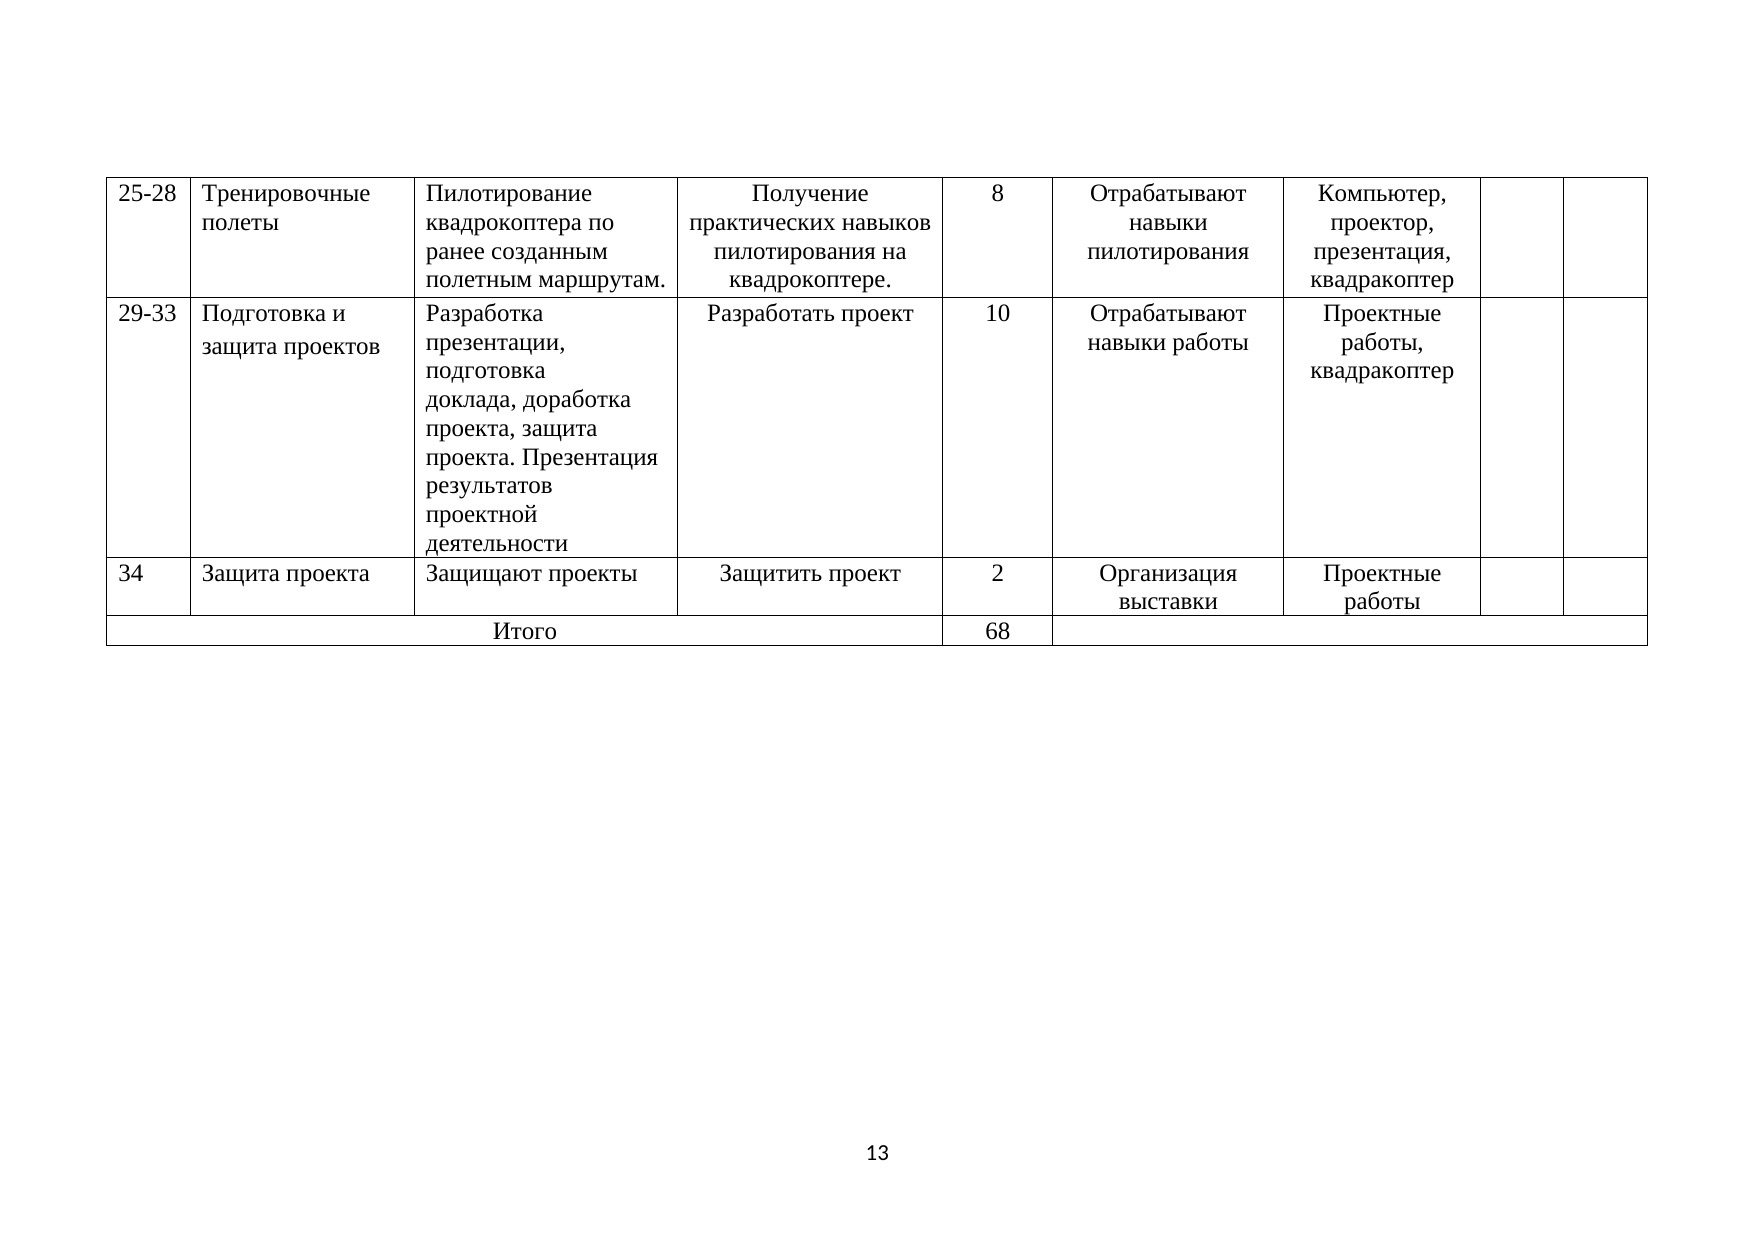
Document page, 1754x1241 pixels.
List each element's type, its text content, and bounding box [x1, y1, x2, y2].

table_cell Защита проекта [191, 558, 414, 615]
table_cell [1564, 558, 1647, 615]
table_cell Тренировочные полеты [191, 178, 414, 297]
table_cell [1564, 298, 1647, 557]
table_cell [1053, 616, 1647, 645]
table_cell Защитить проект [678, 558, 942, 615]
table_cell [1284, 178, 1480, 297]
table_cell 25-28 [107, 178, 190, 297]
table_cell Проектные работы, квадракоптер [1284, 298, 1480, 557]
table_cell 10 [943, 298, 1052, 557]
table_cell 34 [107, 558, 190, 615]
table_cell [1481, 178, 1563, 297]
table_cell Проектные работы [1284, 558, 1480, 615]
table_cell Отрабатывают навыки работы [1053, 298, 1283, 557]
table_cell Подготовка и защита проектов [191, 298, 414, 557]
table_cell 2 [943, 558, 1052, 615]
table_cell Отрабатывают навыки пилотирования [1053, 178, 1283, 297]
table_cell Разработать проект [678, 298, 942, 557]
table_cell 68 [943, 616, 1052, 645]
table_cell [1564, 178, 1647, 297]
table_cell Итого [107, 616, 942, 645]
table_cell 8 [943, 178, 1052, 297]
table_cell Получение практических навыков пилотирования на квадрокоптере. [678, 178, 942, 297]
table_cell [1481, 558, 1563, 615]
table_cell [1481, 298, 1563, 557]
table_cell Организация выставки [1053, 558, 1283, 615]
table_cell Разработка презентации, подготовка доклада, доработка проекта, защита проекта. Презентация результатов проектной деятельности [415, 298, 677, 557]
table_cell Пилотирование квадрокоптера по ранее созданным полетным маршрутам. [415, 178, 677, 297]
table_cell Защищают проекты [415, 558, 677, 615]
table_cell 29-33 [107, 298, 190, 557]
